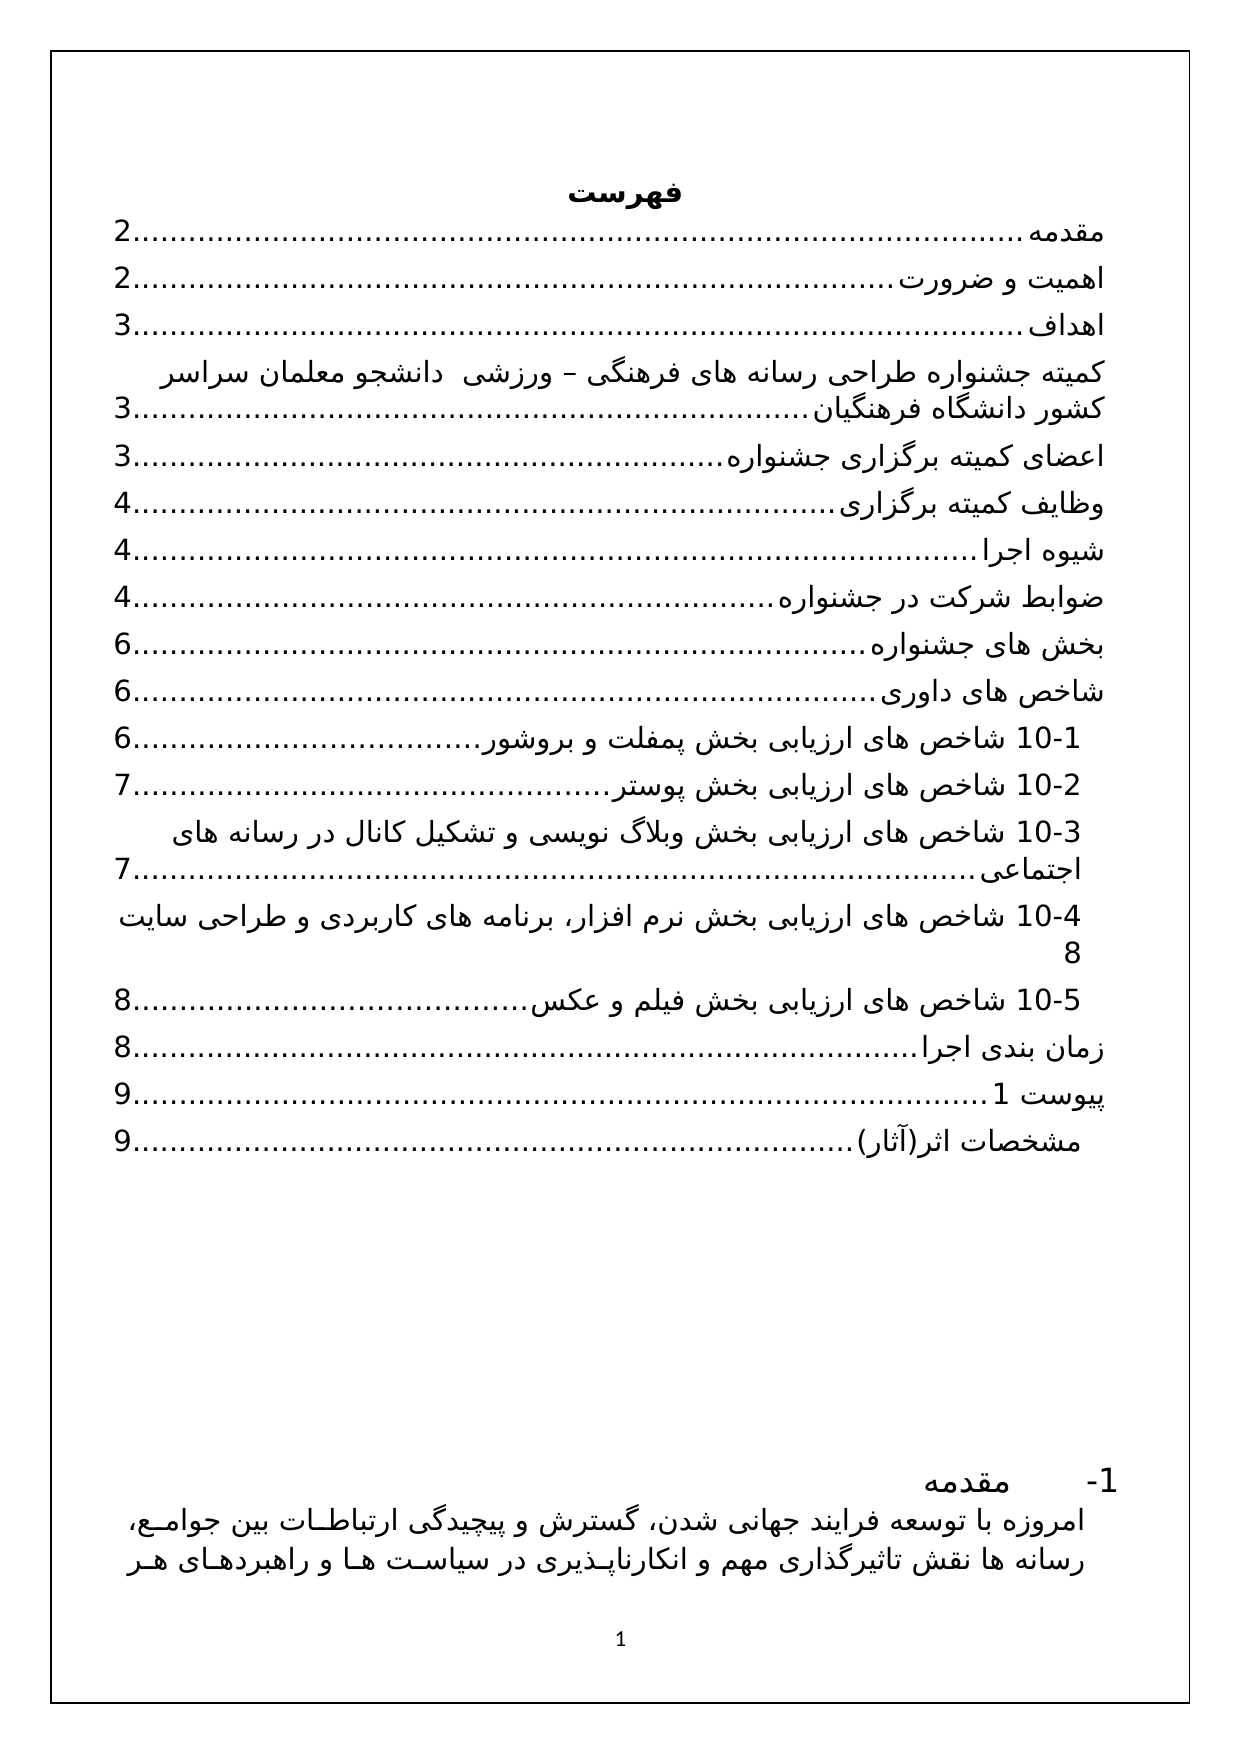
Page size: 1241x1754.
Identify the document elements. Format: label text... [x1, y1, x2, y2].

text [127, 1503, 1086, 1576]
subtitle مقدمه [127, 1462, 1086, 1500]
